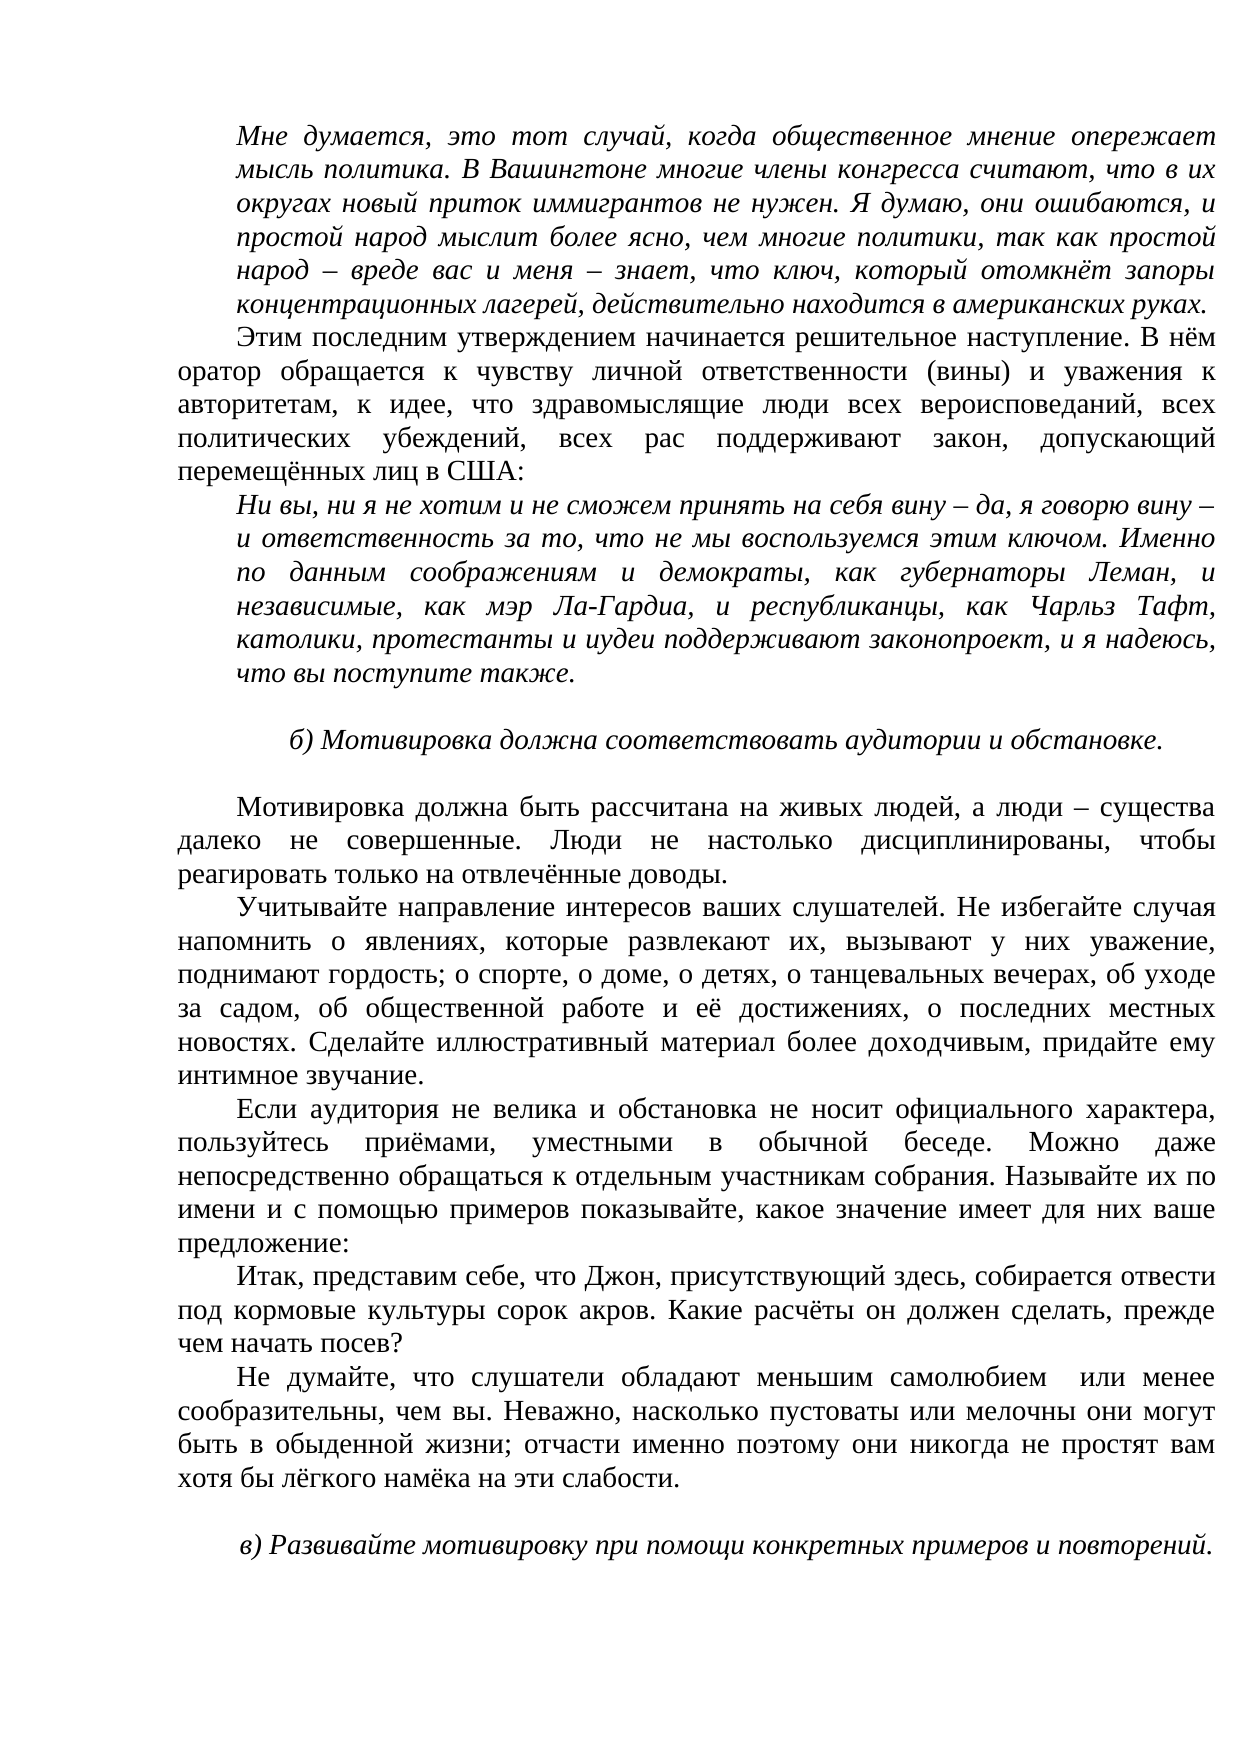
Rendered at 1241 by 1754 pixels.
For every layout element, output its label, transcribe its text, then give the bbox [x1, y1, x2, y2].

text б) Мотивировка должна соответствовать аудитории и обстановке. [177, 722, 1217, 755]
text в) Развивайте мотивировку при помощи конкретных примеров и повторений. [177, 1527, 1217, 1560]
text Мотивировка должна быть рассчитана на живых людей, а люди – существа далеко не совершенные. Люди не настолько дисциплинированы, чтобы реагировать только на отвлечённые доводы. [177, 789, 1217, 889]
text Если аудитория не велика и обстановка не носит официального характера, пользуйтесь приёмами, уместными в обычной беседе. Можно даже непосредственно обращаться к отдельным участникам собрания. Называйте их по имени и с помощью примеров показывайте, какое значение имеет для них ваше предложение: [177, 1091, 1217, 1258]
text Ни вы, ни я не хотим и не сможем принять на себя вину – да, я говорю вину – и ответственность за то, что не мы воспользуемся этим ключом. Именно по данным соображениям и демократы, как губернаторы Леман, и независимые, как мэр Ла-Гардиа, и республиканцы, как Чарльз Тафт, католики, протестанты и иудеи поддерживают законопроект, и я надеюсь, что вы поступите также. [236, 487, 1217, 688]
text Мне думается, это тот случай, когда общественное мнение опережает мысль политика. В Вашингтоне многие члены конгресса считают, что в их округах новый приток иммигрантов не нужен. Я думаю, они ошибаются, и простой народ мыслит более ясно, чем многие политики, так как простой народ – вреде вас и меня – знает, что ключ, который отомкнёт запоры концентрационных лагерей, действительно находится в американских руках. [236, 118, 1217, 319]
text Этим последним утверждением начинается решительное наступление. В нём оратор обращается к чувству личной ответственности (вины) и уважения к авторитетам, к идее, что здравомыслящие люди всех вероисповеданий, всех политических убеждений, всех рас поддерживают закон, допускающий перемещённых лиц в США: [177, 319, 1217, 487]
text Не думайте, что слушатели обладают меньшим самолюбием или менее сообразительны, чем вы. Неважно, насколько пустоваты или мелочны они могут быть в обыденной жизни; отчасти именно поэтому они никогда не простят вам хотя бы лёгкого намёка на эти слабости. [177, 1359, 1217, 1493]
text Итак, представим себе, что Джон, присутствующий здесь, собирается отвести под кормовые культуры сорок акров. Какие расчёты он должен сделать, прежде чем начать посев? [177, 1258, 1217, 1359]
text Учитывайте направление интересов ваших слушателей. Не избегайте случая напомнить о явлениях, которые развлекают их, вызывают у них уважение, поднимают гордость; о спорте, о доме, о детях, о танцевальных вечерах, об уходе за садом, об общественной работе и её достижениях, о последних местных новостях. Сделайте иллюстративный материал более доходчивым, придайте ему интимное звучание. [177, 889, 1217, 1091]
